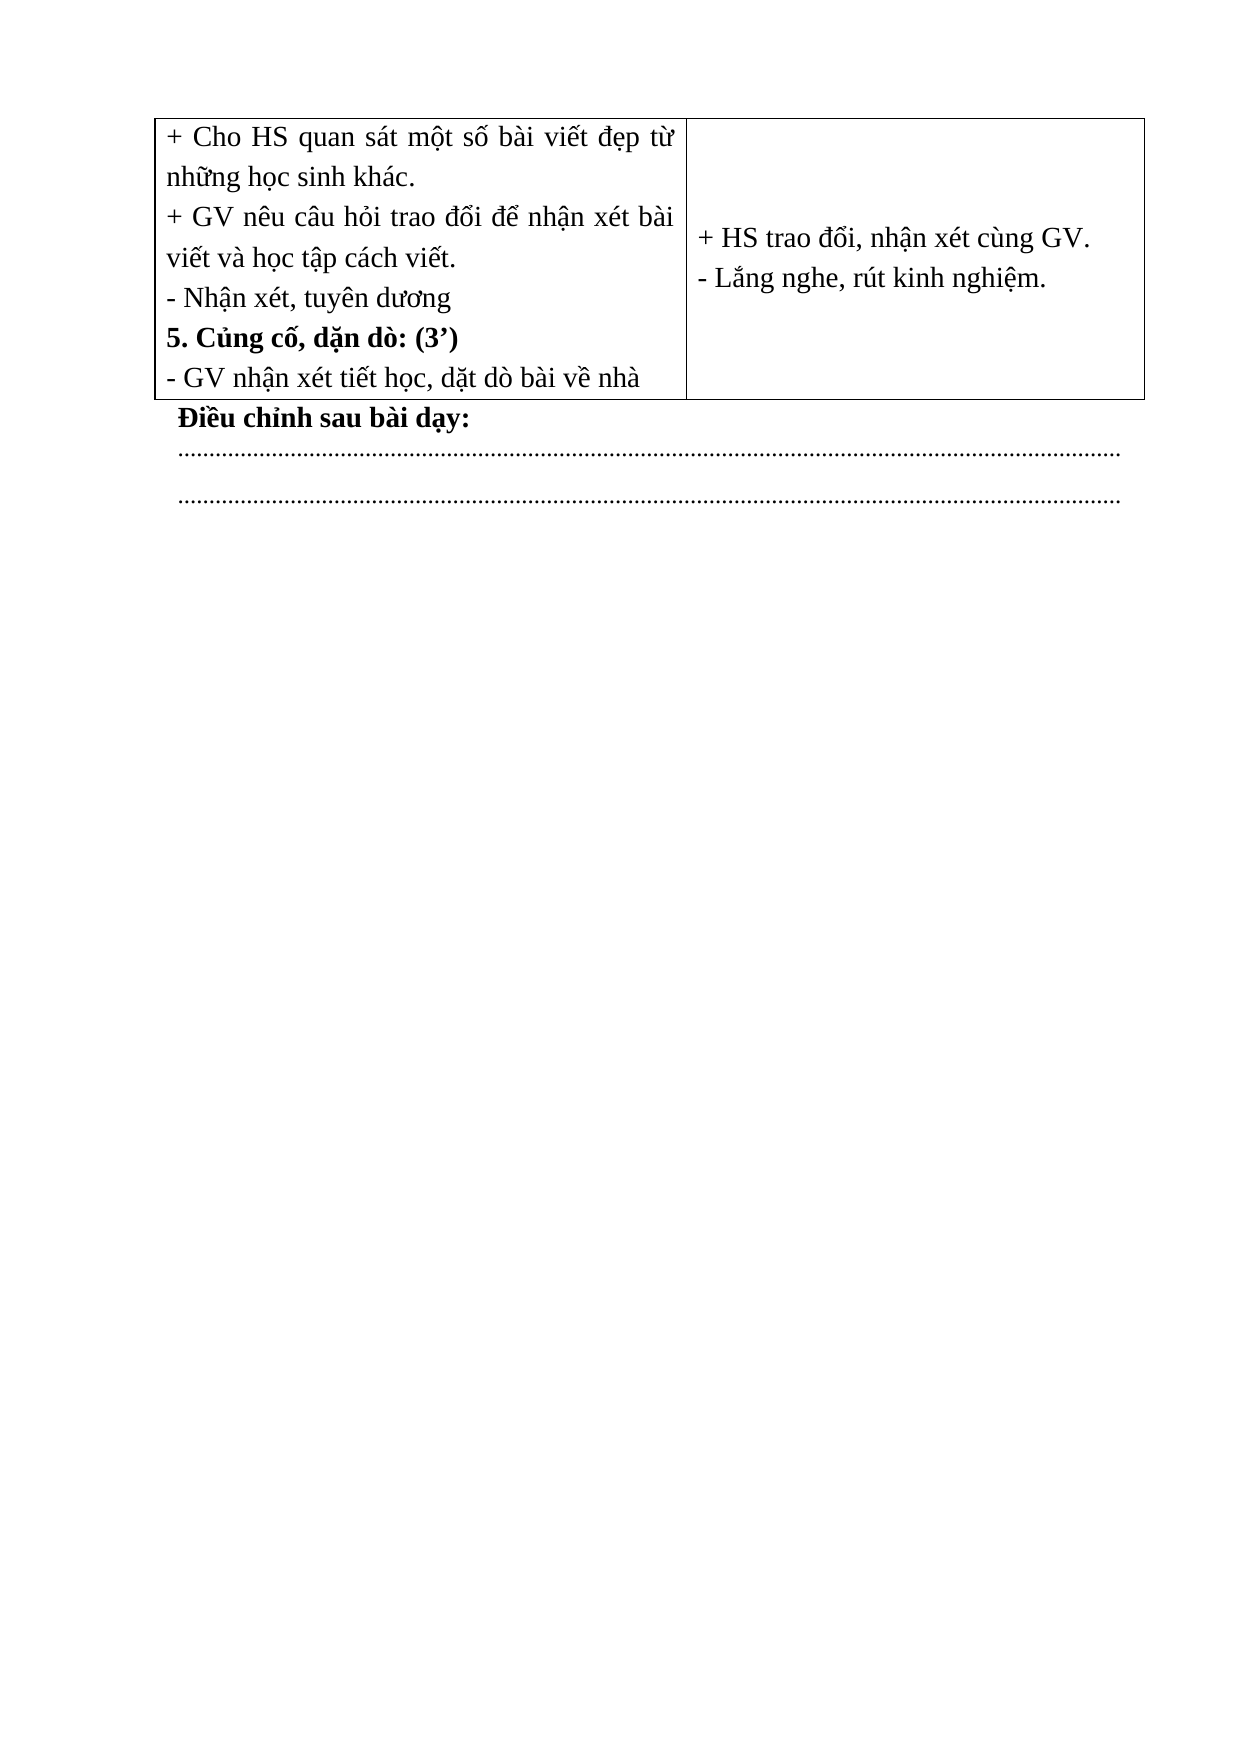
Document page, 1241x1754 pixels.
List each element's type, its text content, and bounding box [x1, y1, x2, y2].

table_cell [687, 119, 1144, 399]
text .............................................................................................................................................................................................................................................................................................................. [177, 433, 1122, 510]
text Điều chỉnh sau bài dạy: [177, 400, 1122, 433]
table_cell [156, 119, 686, 399]
